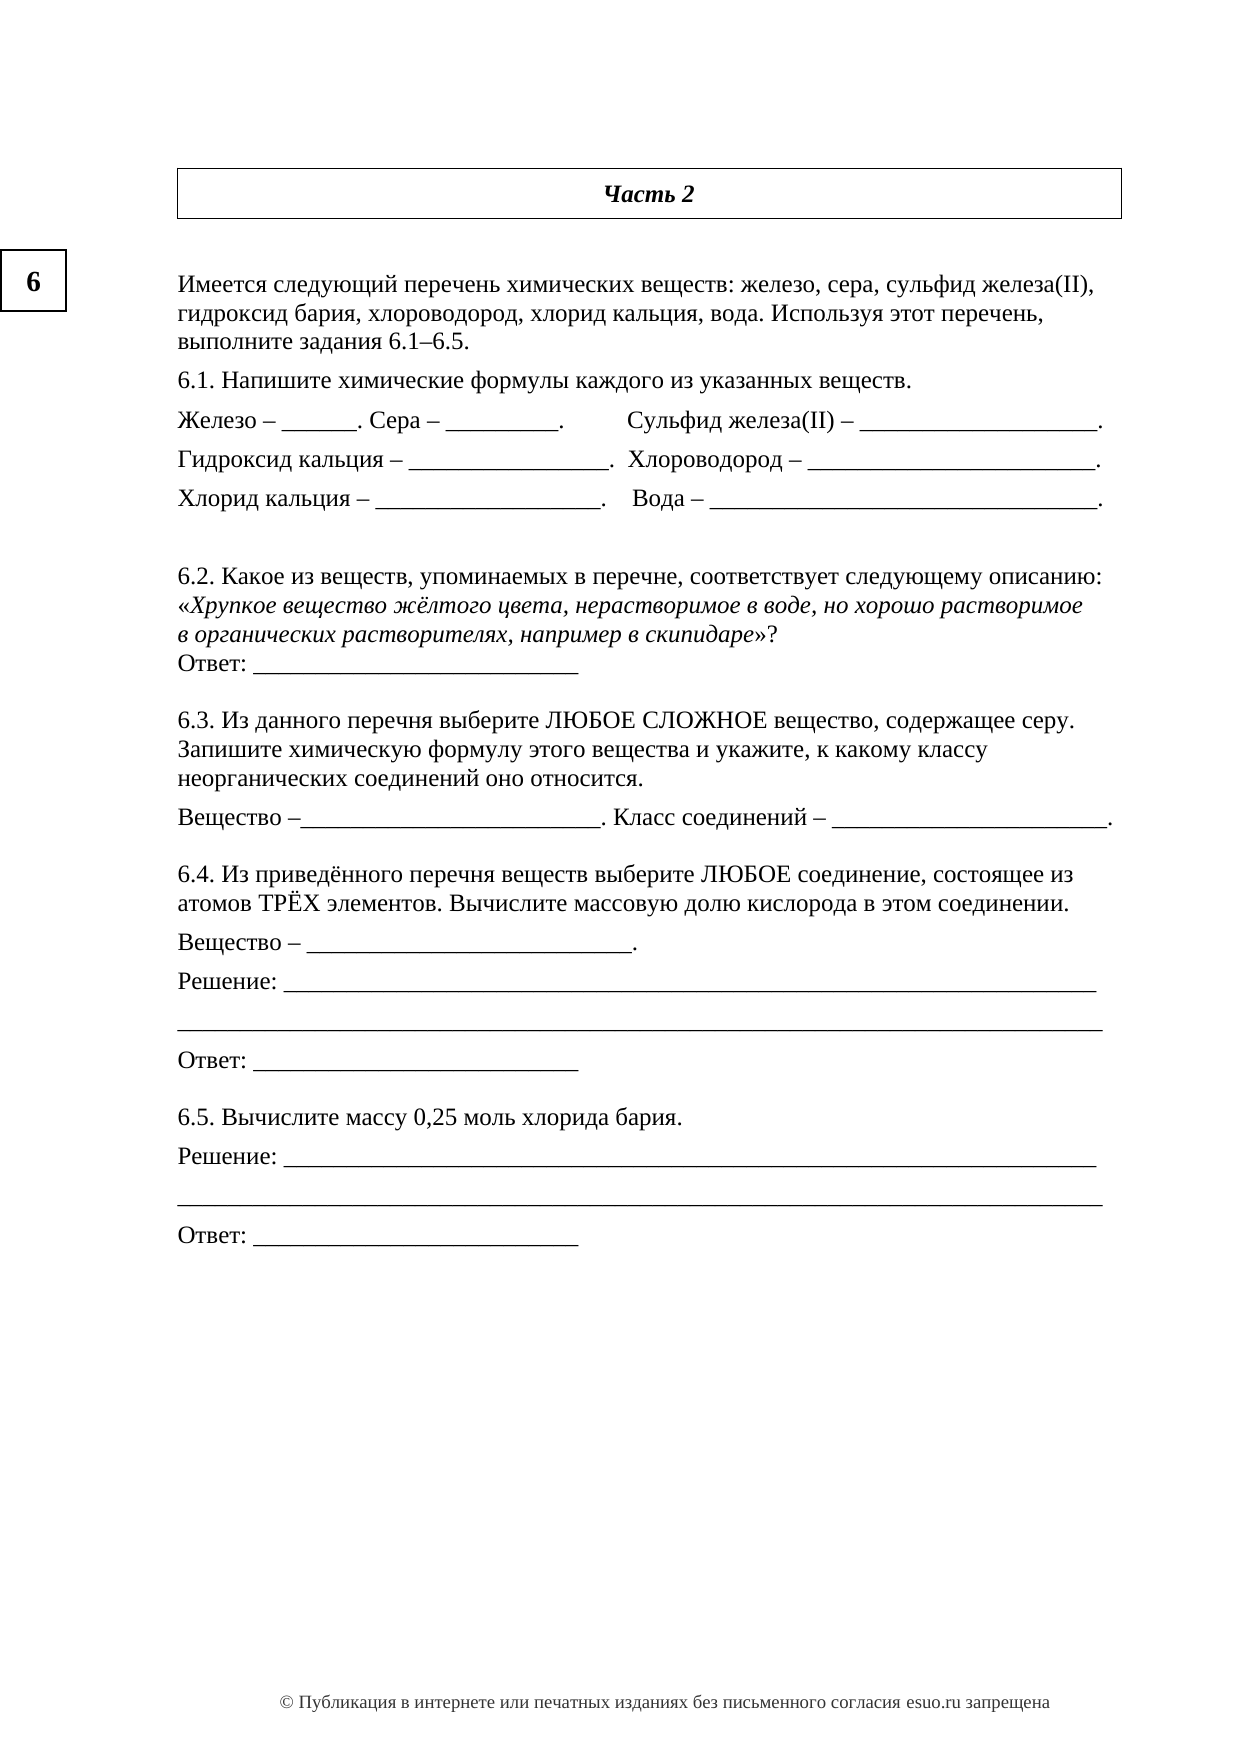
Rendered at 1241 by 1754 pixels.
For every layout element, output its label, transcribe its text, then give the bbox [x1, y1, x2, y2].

subtitle 6 [2, 257, 65, 303]
text Ответ: __________________________ 6.5. Вычислите массу 0,25 моль хлорида бария. [177, 1045, 1122, 1131]
text Вещество – __________________________. [177, 927, 1122, 956]
text Ответ: __________________________ [177, 1220, 1122, 1248]
text 6.1. Напишите химические формулы каждого из указанных веществ. [177, 366, 1122, 394]
text Решение: _________________________________________________________________ [177, 966, 1122, 995]
text Железо – ______. Сера – _________. Сульфид железа(II) – ___________________. [177, 405, 1122, 433]
text Решение: _________________________________________________________________ [177, 1141, 1122, 1170]
text Хлорид кальция – __________________. Вода – _______________________________. [177, 483, 1122, 512]
text __________________________________________________________________________ [177, 1181, 1122, 1209]
text Гидроксид кальция – ________________. Хлороводород – _______________________. [177, 444, 1122, 473]
text Вещество –________________________. Класс соединений – ______________________. 6.4. Из приведённого перечня веществ выберите ЛЮБОЕ соединение, состоящее из атомов ТРЁХ элементов. Вычислите массовую долю кислорода в этом соединении. [177, 802, 1122, 917]
text Имеется следующий перечень химических веществ: железо, сера, сульфид железа(II), гидроксид бария, хлороводород, хлорид кальция, вода. Используя этот перечень, выполните задания 6.1–6.5. [177, 269, 1122, 355]
table_header Часть 2 [178, 169, 1121, 218]
text __________________________________________________________________________ [177, 1006, 1122, 1034]
text 6.2. Какое из веществ, упоминаемых в перечне, соответствует следующему описанию: «Хрупкое вещество жёлтого цвета, нерастворимое в воде, но хорошо растворимое в органических растворителях, например в скипидаре»? Ответ: __________________________ 6.3. Из данного перечня выберите ЛЮБОЕ СЛОЖНОЕ вещество, содержащее серу. Запишите химическую формулу этого вещества и укажите, к какому классу неорганических соединений оно относится. [177, 561, 1122, 791]
